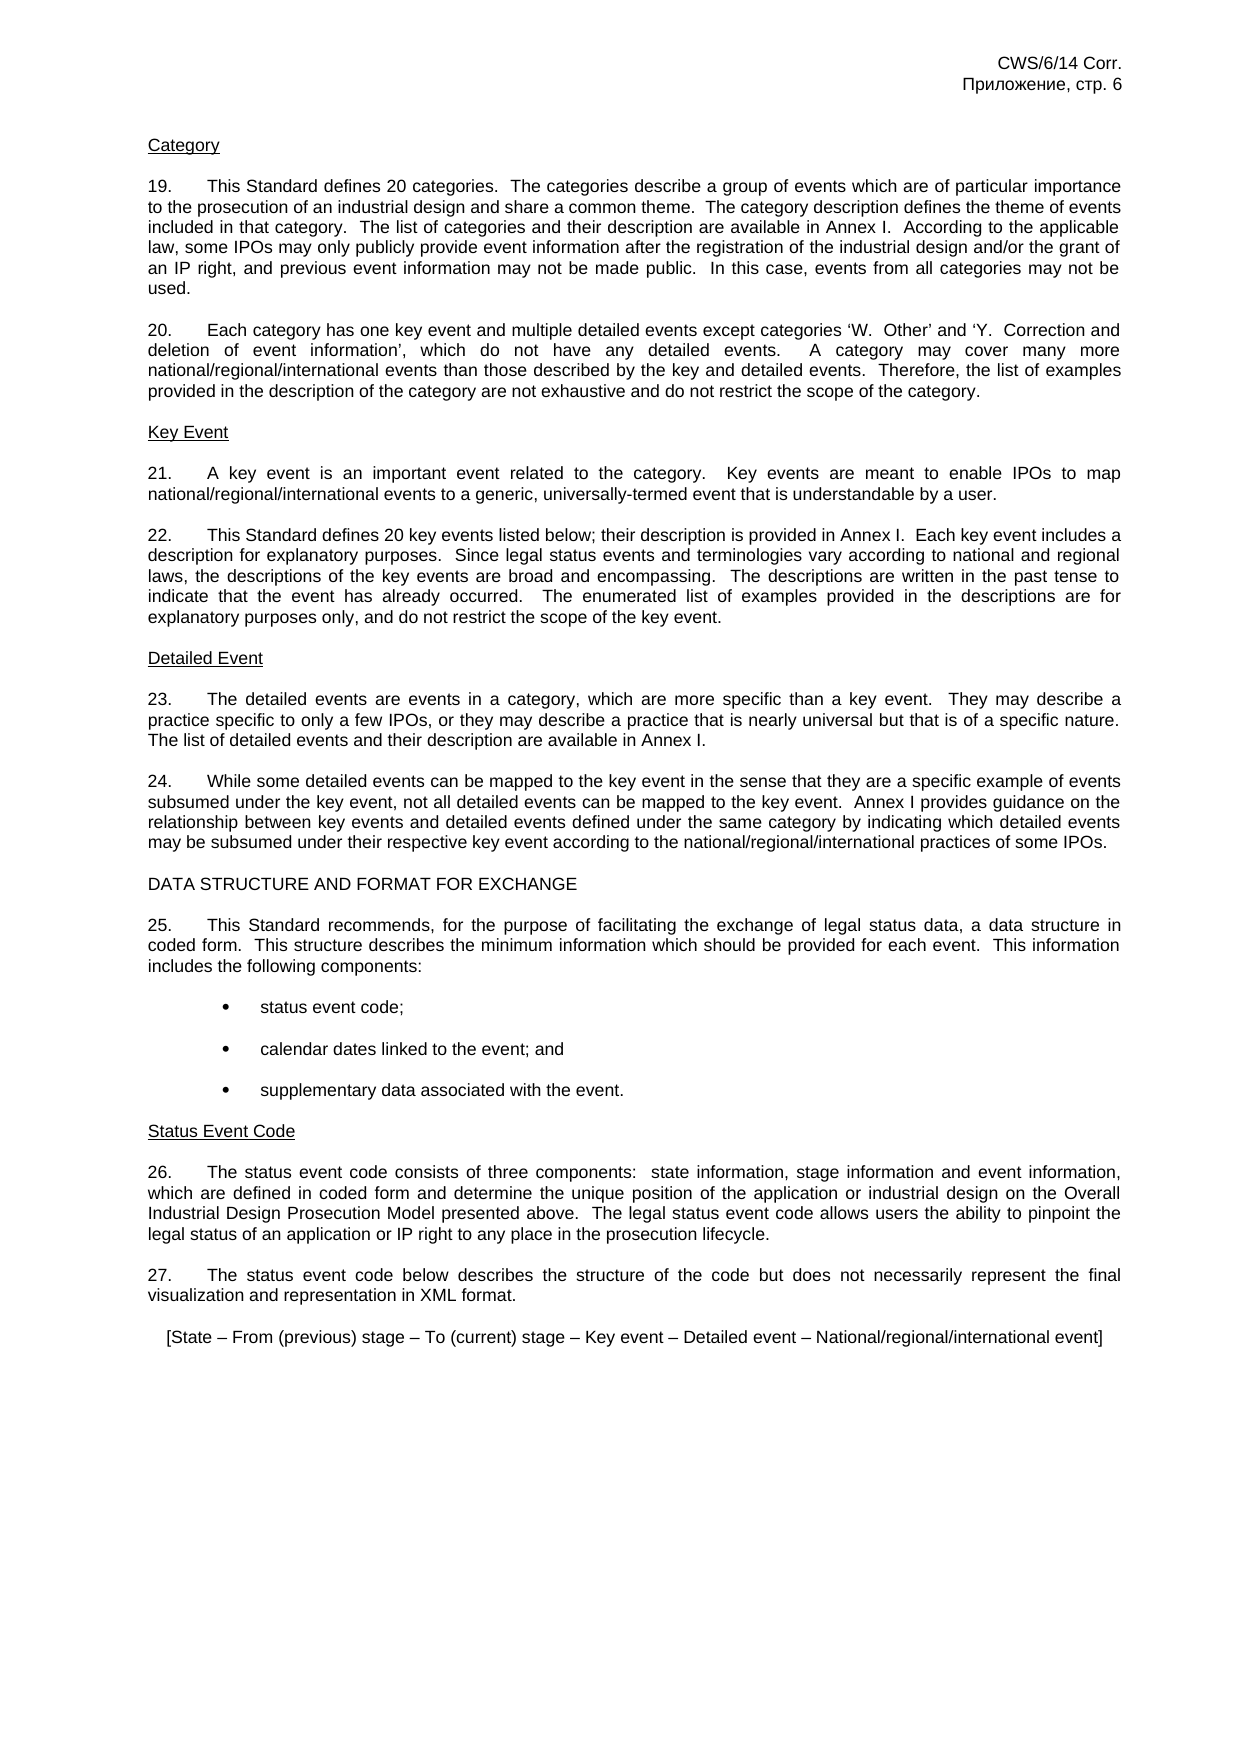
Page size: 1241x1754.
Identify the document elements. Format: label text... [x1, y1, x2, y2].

subtitle DATA STRUCTURE AND FORMAT for exchange [148, 873, 1122, 894]
list Each category has one key event and multiple detailed events except categories ‘W. Other’ and ‘Y. Correction and deletion of event information’, which do not have any detailed events. A category may cover many more national/regional/international events than those described by the key and detailed events. Therefore, the list of examples provided in the description of the category are not exhaustive and do not restrict the scope of the category. [147, 319, 1122, 401]
subtitle Detailed Event [148, 648, 1122, 668]
list status event code; [223, 997, 1122, 1017]
list This Standard defines 20 categories. The categories describe a group of events which are of particular importance to the prosecution of an industrial design and share a common theme. The category description defines the theme of events included in that category. The list of categories and their description are available in Annex I. According to the applicable law, some IPOs may only publicly provide event information after the registration of the industrial design and/or the grant of an IP right, and previous event information may not be made public. In this case, events from all categories may not be used. [147, 176, 1122, 298]
list A key event is an important event related to the category. Key events are meant to enable IPOs to map national/regional/international events to a generic, universally-termed event that is understandable by a user. [147, 463, 1122, 504]
subtitle Key Event [148, 422, 1122, 442]
subtitle Category [148, 135, 1122, 155]
list This Standard recommends, for the purpose of facilitating the exchange of legal status data, a data structure in coded form. This structure describes the minimum information which should be provided for each event. This information includes the following components: [147, 915, 1122, 976]
list This Standard defines 20 key events listed below; their description is provided in Annex I. Each key event includes a description for explanatory purposes. Since legal status events and terminologies vary according to national and regional laws, the descriptions of the key events are broad and encompassing. The descriptions are written in the past tense to indicate that the event has already occurred. The enumerated list of examples provided in the descriptions are for explanatory purposes only, and do not restrict the scope of the key event. [147, 525, 1122, 627]
list The status event code consists of three components: state information, stage information and event information, which are defined in coded form and determine the unique position of the application or industrial design on the Overall Industrial Design Prosecution Model presented above. The legal status event code allows users the ability to pinpoint the legal status of an application or IP right to any place in the prosecution lifecycle. [147, 1162, 1122, 1244]
list supplementary data associated with the event. [223, 1079, 1122, 1100]
list The detailed events are events in a category, which are more specific than a key event. They may describe a practice specific to only a few IPOs, or they may describe a practice that is nearly universal but that is of a specific nature. The list of detailed events and their description are available in Annex I. [147, 689, 1122, 750]
text [State – From (previous) stage – To (current) stage – Key event – Detailed event – National/regional/international event] [148, 1326, 1122, 1347]
list calendar dates linked to the event; and [223, 1038, 1122, 1059]
list While some detailed events can be mapped to the key event in the sense that they are a specific example of events subsumed under the key event, not all detailed events can be mapped to the key event. Annex I provides guidance on the relationship between key events and detailed events defined under the same category by indicating which detailed events may be subsumed under their respective key event according to the national/regional/international practices of some IPOs. [147, 771, 1122, 853]
subtitle Status Event Code [148, 1121, 1122, 1141]
list The status event code below describes the structure of the code but does not necessarily represent the final visualization and representation in XML format. [147, 1265, 1122, 1306]
